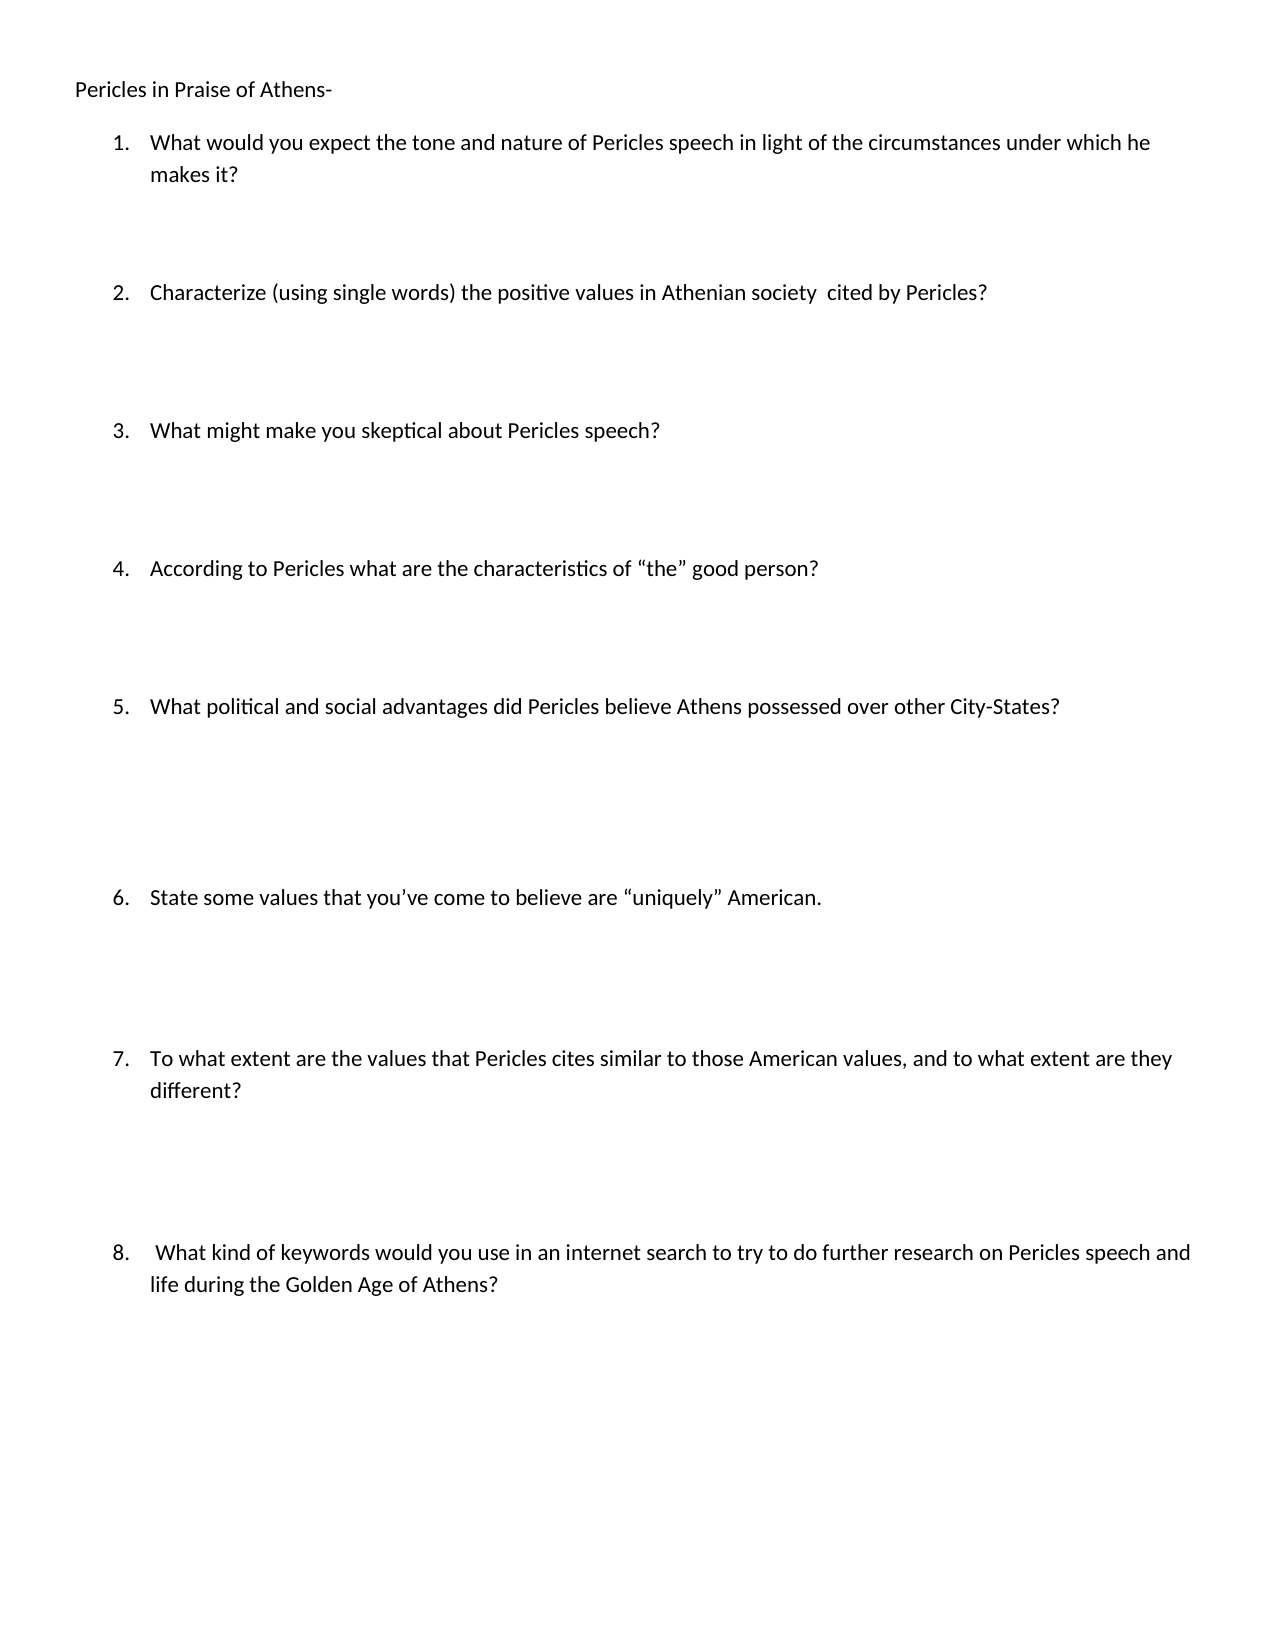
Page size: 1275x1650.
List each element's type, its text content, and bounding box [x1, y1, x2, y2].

list What kind of keywords would you use in an internet search to try to do further research on Pericles speech and life during the Golden Age of Athens? [112, 1238, 1200, 1298]
list What might make you skeptical about Pericles speech? [112, 416, 1200, 444]
list State some values that you’ve come to believe are “uniquely” American. [112, 883, 1200, 912]
text Pericles in Praise of Athens- [75, 75, 1200, 103]
list Characterize (using single words) the positive values in Athenian society cited by Pericles? [112, 278, 1200, 306]
list To what extent are the values that Pericles cites similar to those American values, and to what extent are they different? [112, 1044, 1200, 1105]
list What would you expect the tone and nature of Pericles speech in light of the circumstances under which he makes it? [112, 128, 1200, 188]
list What political and social advantages did Pericles believe Athens possessed over other City-States? [112, 692, 1200, 720]
list According to Pericles what are the characteristics of “the” good person? [112, 554, 1200, 582]
